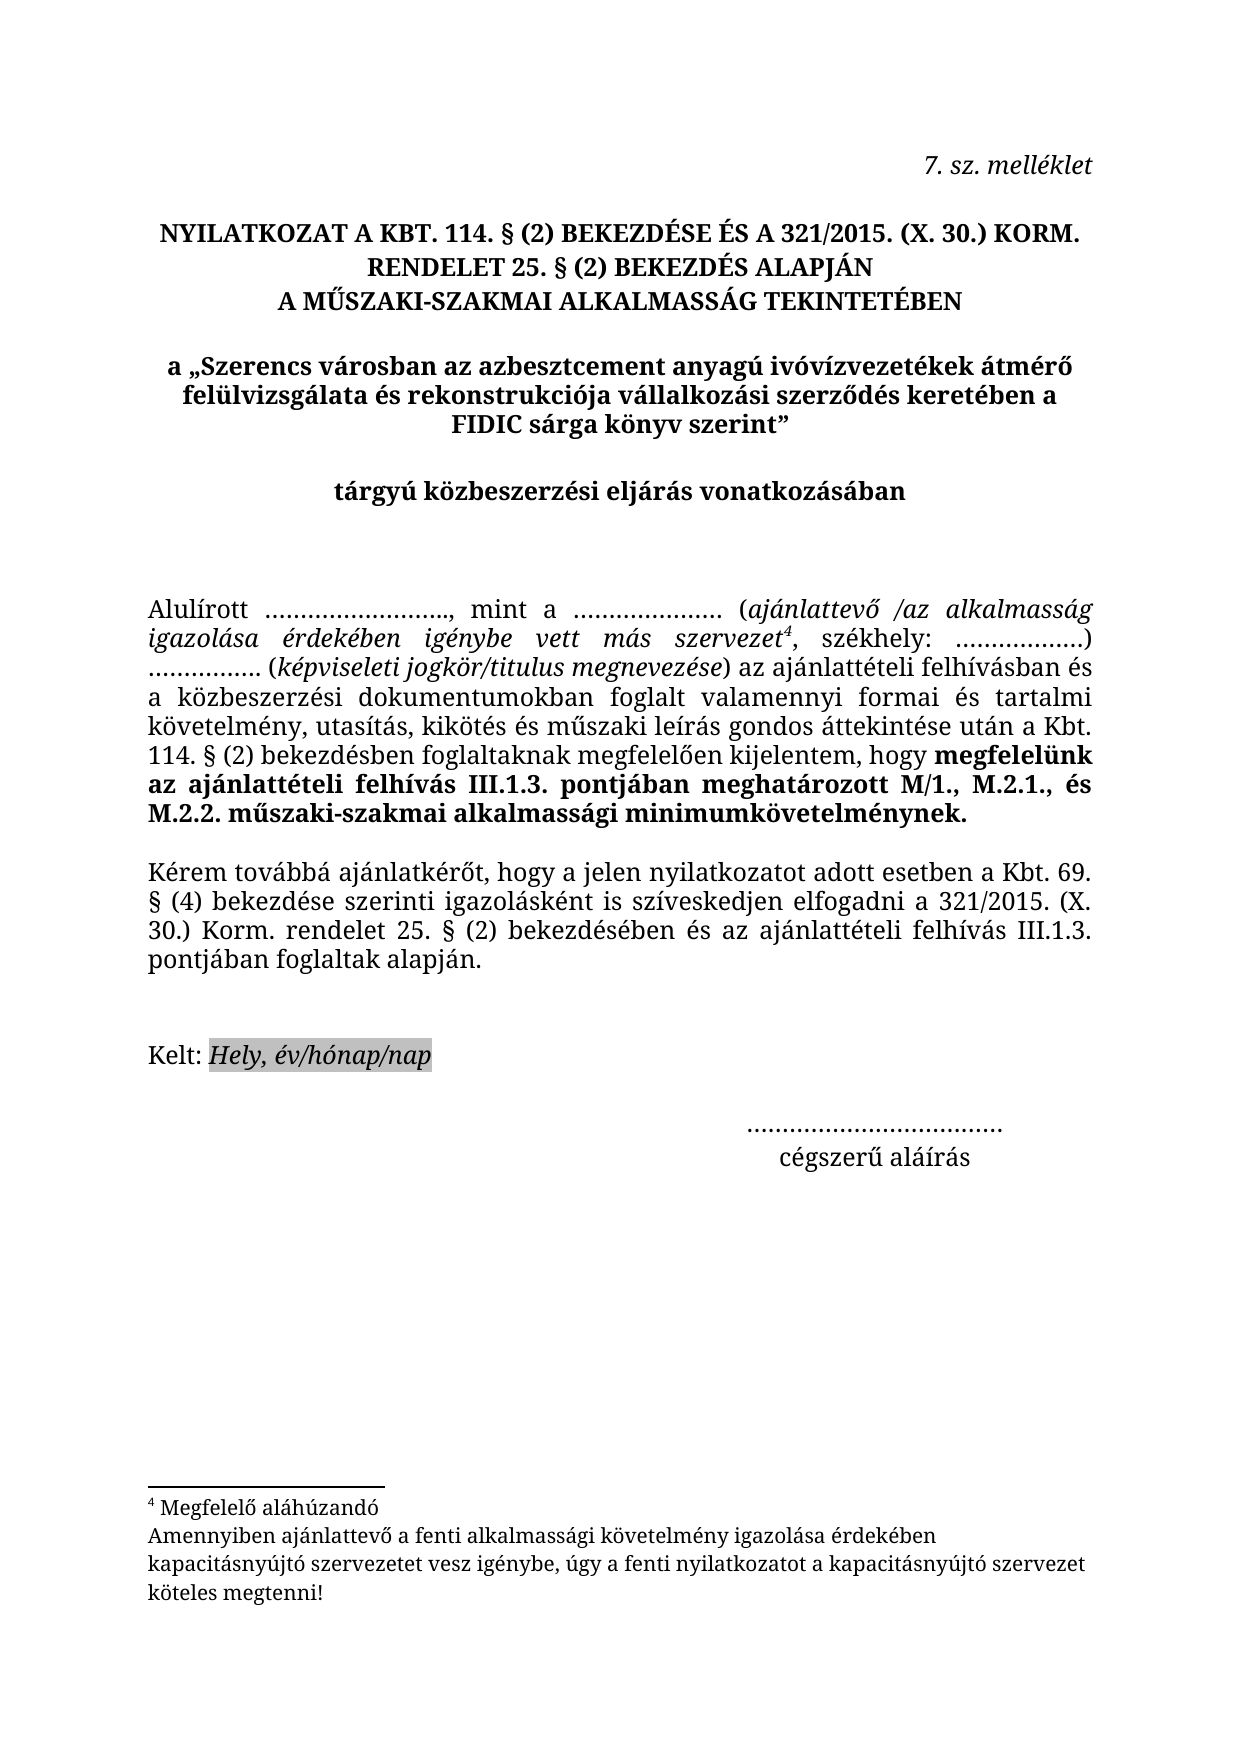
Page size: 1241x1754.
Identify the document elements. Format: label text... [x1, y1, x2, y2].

text a „Szerencs városban az azbesztcement anyagú ivóvízvezetékek átmérő felülvizsgálata és rekonstrukciója vállalkozási szerződés keretében a FIDIC sárga könyv szerint” [148, 352, 1093, 439]
text NYILATKOZAT A KBT. 114. § (2) BEKEZDÉSE ÉS A 321/2015. (X. 30.) KORM. RENDELET 25. § (2) BEKEZDÉS ALAPJÁN [148, 216, 1093, 284]
table_header ……………………………… [650, 1106, 1100, 1140]
text 7. sz. melléklet [148, 148, 1093, 182]
table_cell cégszerű aláírás [650, 1140, 1100, 1174]
text Kérem továbbá ajánlatkérőt, hogy a jelen nyilatkozatot adott esetben a Kbt. 69. § (4) bekezdése szerinti igazolásként is szíveskedjen elfogadni a 321/2015. (X. 30.) Korm. rendelet 25. § (2) bekezdésében és az ajánlattételi felhívás III.1.3. pontjában foglaltak alapján. [148, 858, 1093, 974]
text Kelt: Hely, év/hónap/nap [148, 1037, 1093, 1072]
text tárgyú közbeszerzési eljárás vonatkozásában [148, 473, 1093, 508]
text A MŰSZAKI-SZAKMAI ALKALMASSÁG TEKINTETÉBEN [148, 284, 1093, 318]
text Alulírott …………………….., mint a ………………… (ajánlattevő /az alkalmasság igazolása érdekében igénybe vett más szervezet, székhely: ………………) ……………. (képviseleti jogkör/titulus megnevezése) az ajánlattételi felhívásban és a közbeszerzési dokumentumokban foglalt valamennyi formai és tartalmi követelmény, utasítás, kikötés és műszaki leírás gondos áttekintése után a Kbt. 114. § (2) bekezdésben foglaltaknak megfelelően kijelentem, hogy megfelelünk az ajánlattételi felhívás III.1.3. pontjában meghatározott M/1., M.2.1., és M.2.2. műszaki-szakmai alkalmassági minimumkövetelménynek. [148, 595, 1093, 828]
